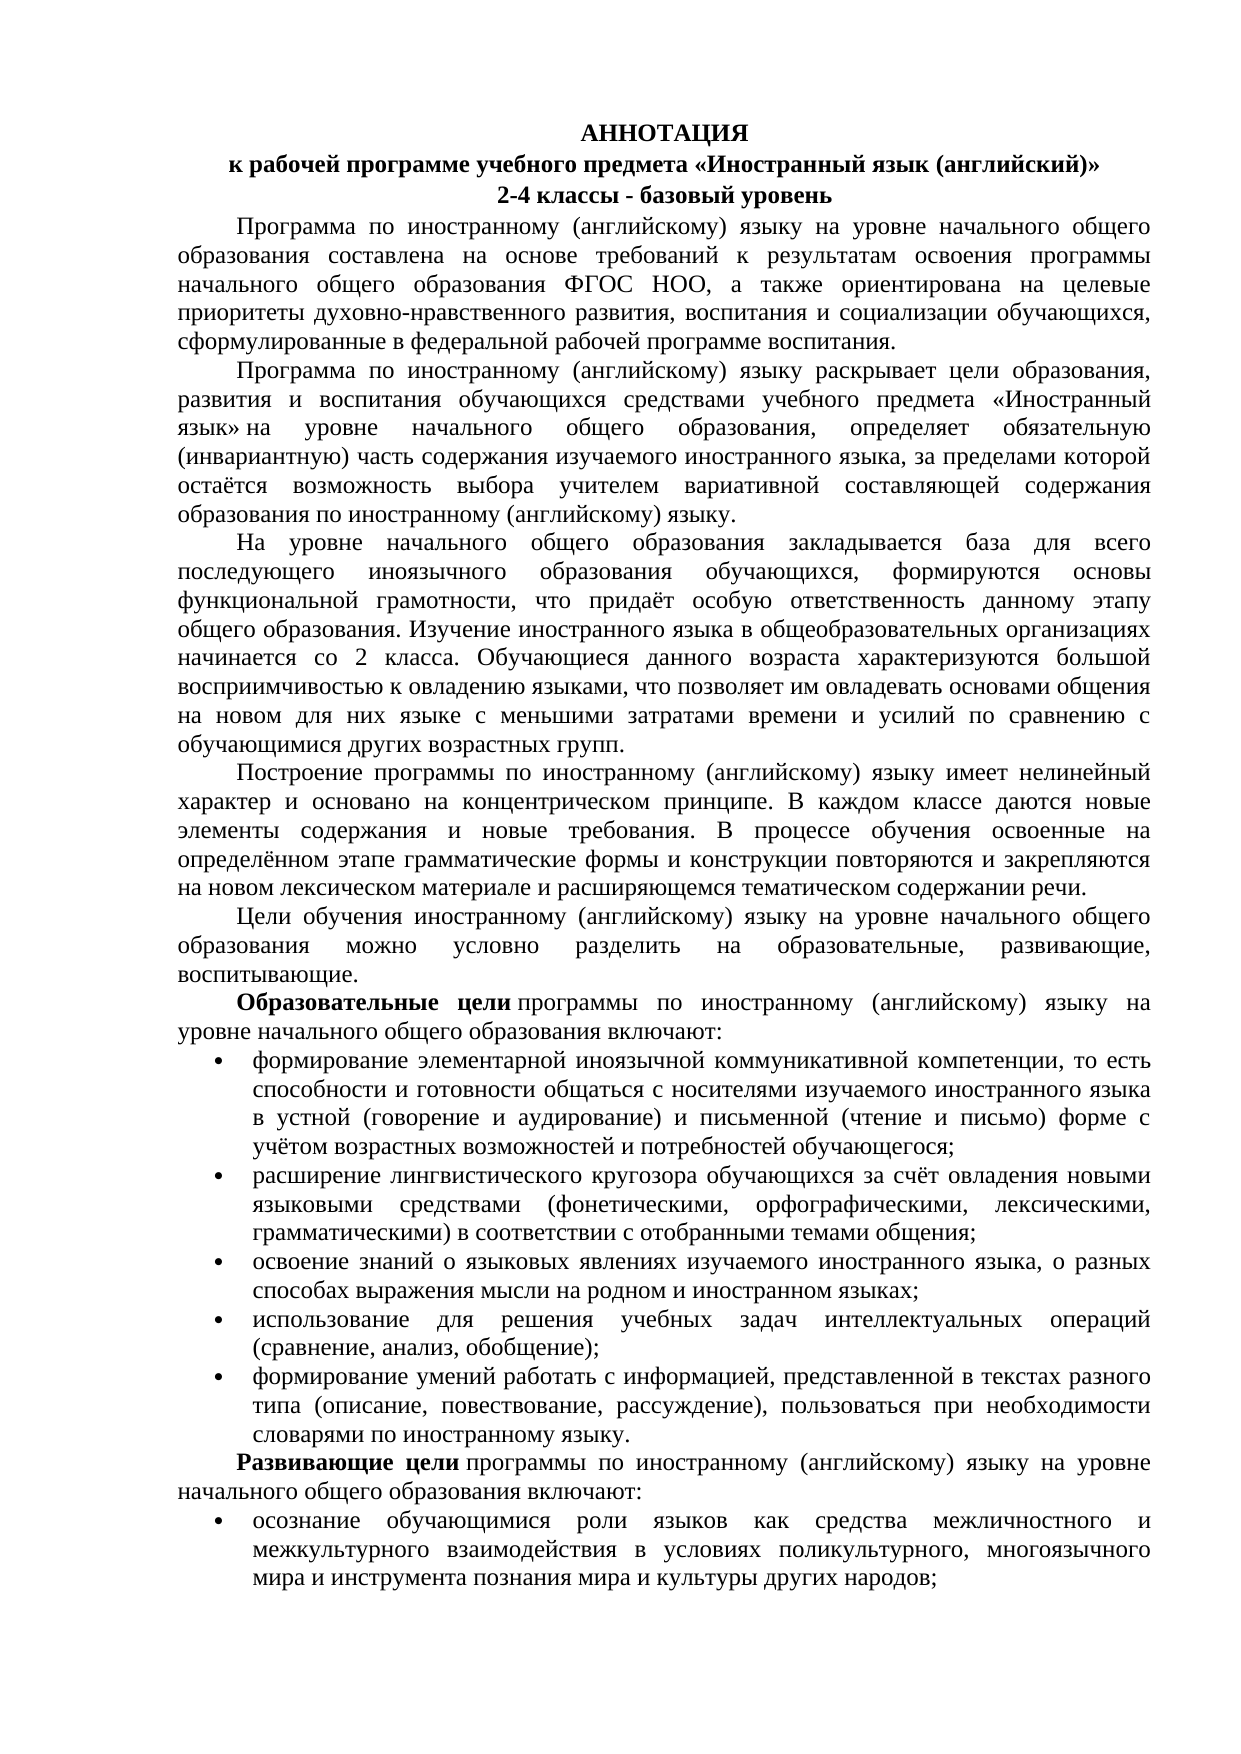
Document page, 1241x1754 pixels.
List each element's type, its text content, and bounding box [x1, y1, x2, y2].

text к рабочей программе учебного предмета «Иностранный язык (английский)» [177, 149, 1152, 178]
text Развивающие цели программы по иностранному (английскому) языку на уровне начального общего образования включают: [177, 1447, 1152, 1505]
text 2-4 классы - базовый уровень [177, 180, 1152, 209]
text Цели обучения иностранному (английскому) языку на уровне начального общего образования можно условно разделить на образовательные, развивающие, воспитывающие. [177, 901, 1152, 987]
text Образовательные цели программы по иностранному (английскому) языку на уровне начального общего образования включают: [177, 987, 1152, 1045]
text АННОТАЦИЯ [177, 118, 1152, 147]
list осознание обучающимися роли языков как средства межличностного и межкультурного взаимодействия в условиях поликультурного, многоязычного мира и инструмента познания мира и культуры других народов; [215, 1505, 1152, 1591]
list использование для решения учебных задач интеллектуальных операций (сравнение, анализ, обобщение); [215, 1304, 1152, 1361]
list расширение лингвистического кругозора обучающихся за счёт овладения новыми языковыми средствами (фонетическими, орфографическими, лексическими, грамматическими) в соответствии c отобранными темами общения; [215, 1160, 1152, 1246]
text На уровне начального общего образования закладывается база для всего последующего иноязычного образования обучающихся, формируются основы функциональной грамотности, что придаёт особую ответственность данному этапу общего образования. Изучение иностранного языка в общеобразовательных организациях начинается со 2 класса. Обучающиеся данного возраста характеризуются большой восприимчивостью к овладению языками, что позволяет им овладевать основами общения на новом для них языке с меньшими затратами времени и усилий по сравнению с обучающимися других возрастных групп. [177, 527, 1152, 757]
list формирование умений работать с информацией, представленной в текстах разного типа (описание, повествование, рассуждение), пользоваться при необходимости словарями по иностранному языку. [215, 1361, 1152, 1447]
text Программа по иностранному (английскому) языку на уровне начального общего образования составлена на основе требований к результатам освоения программы начального общего образования ФГОС НОО, а также ориентирована на целевые приоритеты духовно-нравственного развития, воспитания и социализации обучающихся, сформулированные в федеральной рабочей программе воспитания. [177, 211, 1152, 355]
text Построение программы по иностранному (английскому) языку имеет нелинейный характер и основано на концентрическом принципе. В каждом классе даются новые элементы содержания и новые требования. В процессе обучения освоенные на определённом этапе грамматические формы и конструкции повторяются и закрепляются на новом лексическом материале и расширяющемся тематическом содержании речи. [177, 757, 1152, 901]
list формирование элементарной иноязычной коммуникативной компетенции, то есть способности и готовности общаться с носителями изучаемого иностранного языка в устной (говорение и аудирование) и письменной (чтение и письмо) форме с учётом возрастных возможностей и потребностей обучающегося; [215, 1045, 1152, 1160]
list освоение знаний о языковых явлениях изучаемого иностранного языка, о разных способах выражения мысли на родном и иностранном языках; [215, 1246, 1152, 1304]
text Программа по иностранному (английскому) языку раскрывает цели образования, развития и воспитания обучающихся средствами учебного предмета «Иностранный язык» на уровне начального общего образования, определяет обязательную (инвариантную) часть содержания изучаемого иностранного языка, за пределами которой остаётся возможность выбора учителем вариативной составляющей содержания образования по иностранному (английскому) языку. [177, 355, 1152, 527]
